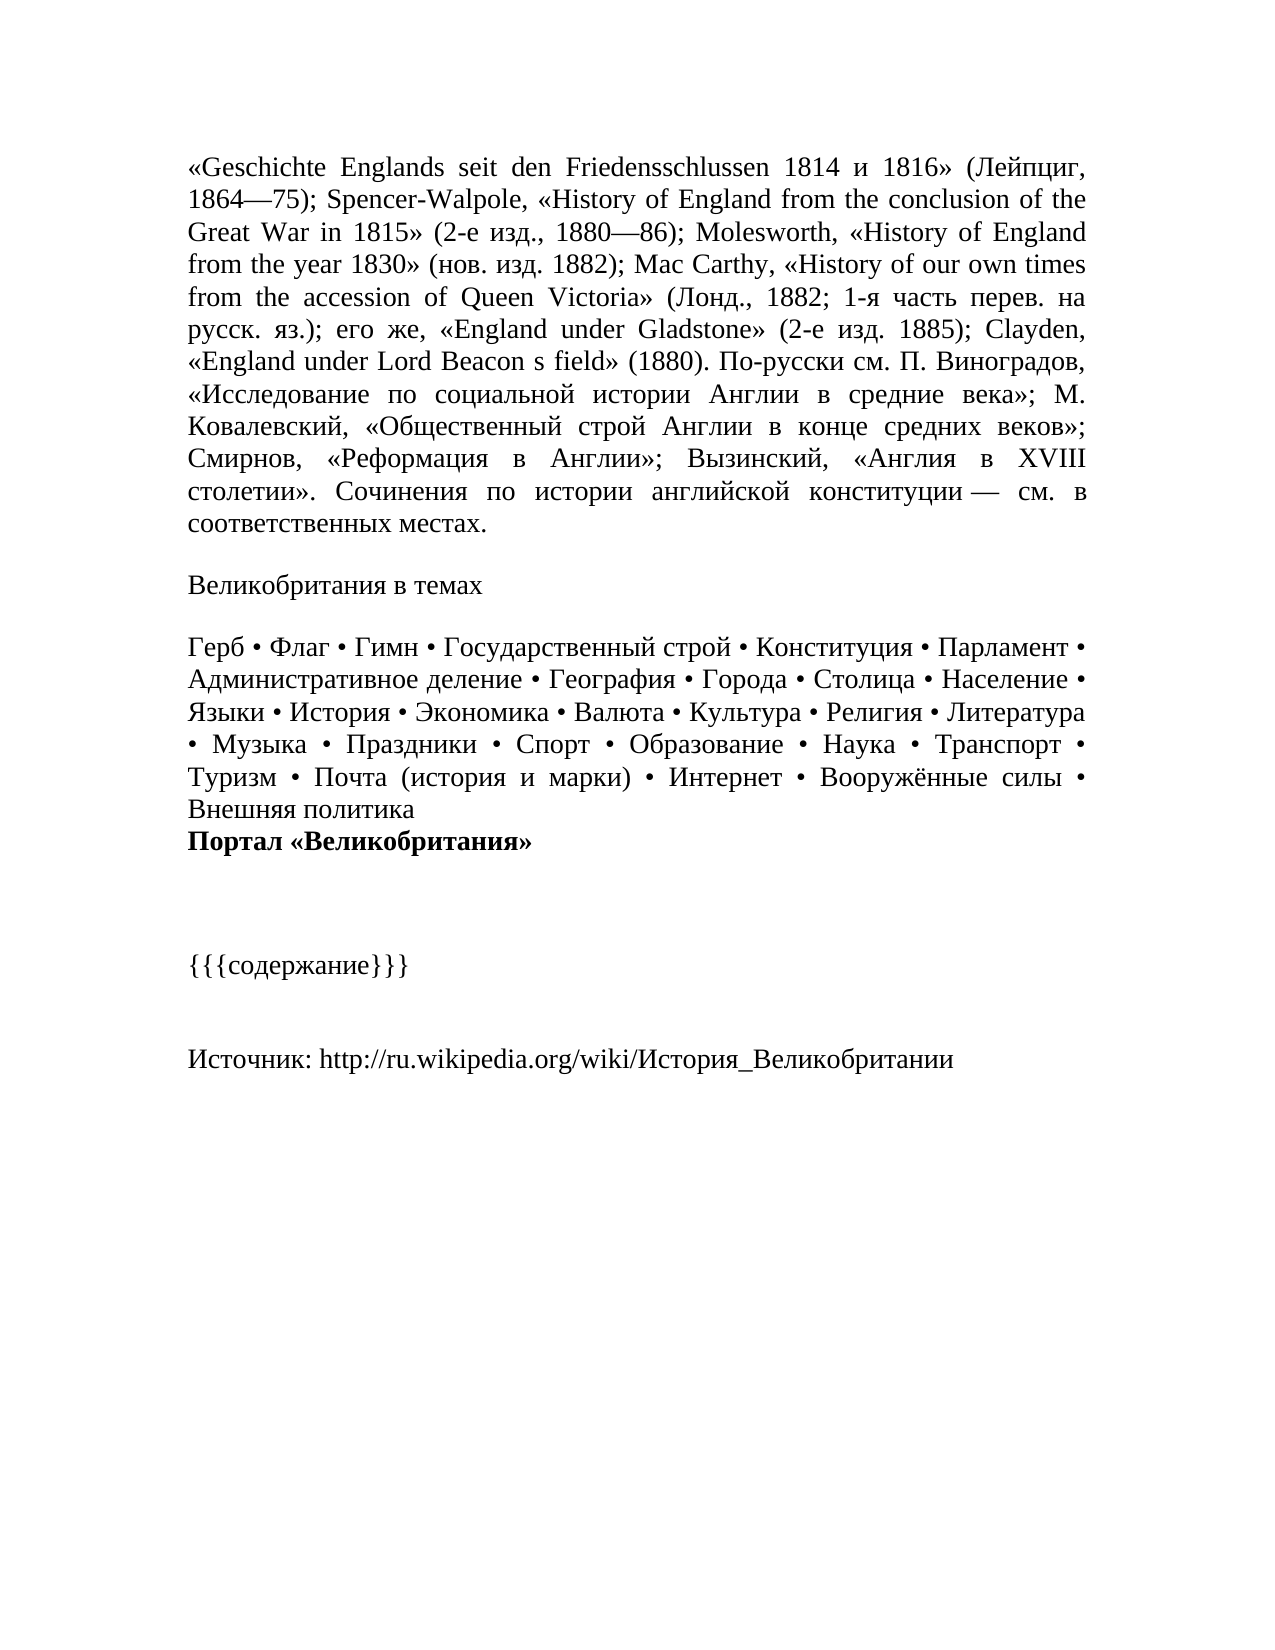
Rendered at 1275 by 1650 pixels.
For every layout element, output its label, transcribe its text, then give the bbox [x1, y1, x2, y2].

text Великобритания в темах [187, 568, 1087, 601]
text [187, 150, 1087, 539]
text {{{содержание}}} [187, 948, 1087, 981]
text Герб • Флаг • Гимн • Государственный строй • Конституция • Парламент • Административное деление • География • Города • Столица • Население • Языки • История • Экономика • Валюта • Культура • Религия • Литература • Музыка • Праздники • Спорт • Образование • Наука • Транспорт • Туризм • Почта (история и марки) • Интернет • Вооружённые силы • Внешняя политика Портал «Великобритания» [187, 630, 1087, 857]
text Источник: http://ru.wikipedia.org/wiki/История_Великобритании [187, 1042, 1087, 1075]
